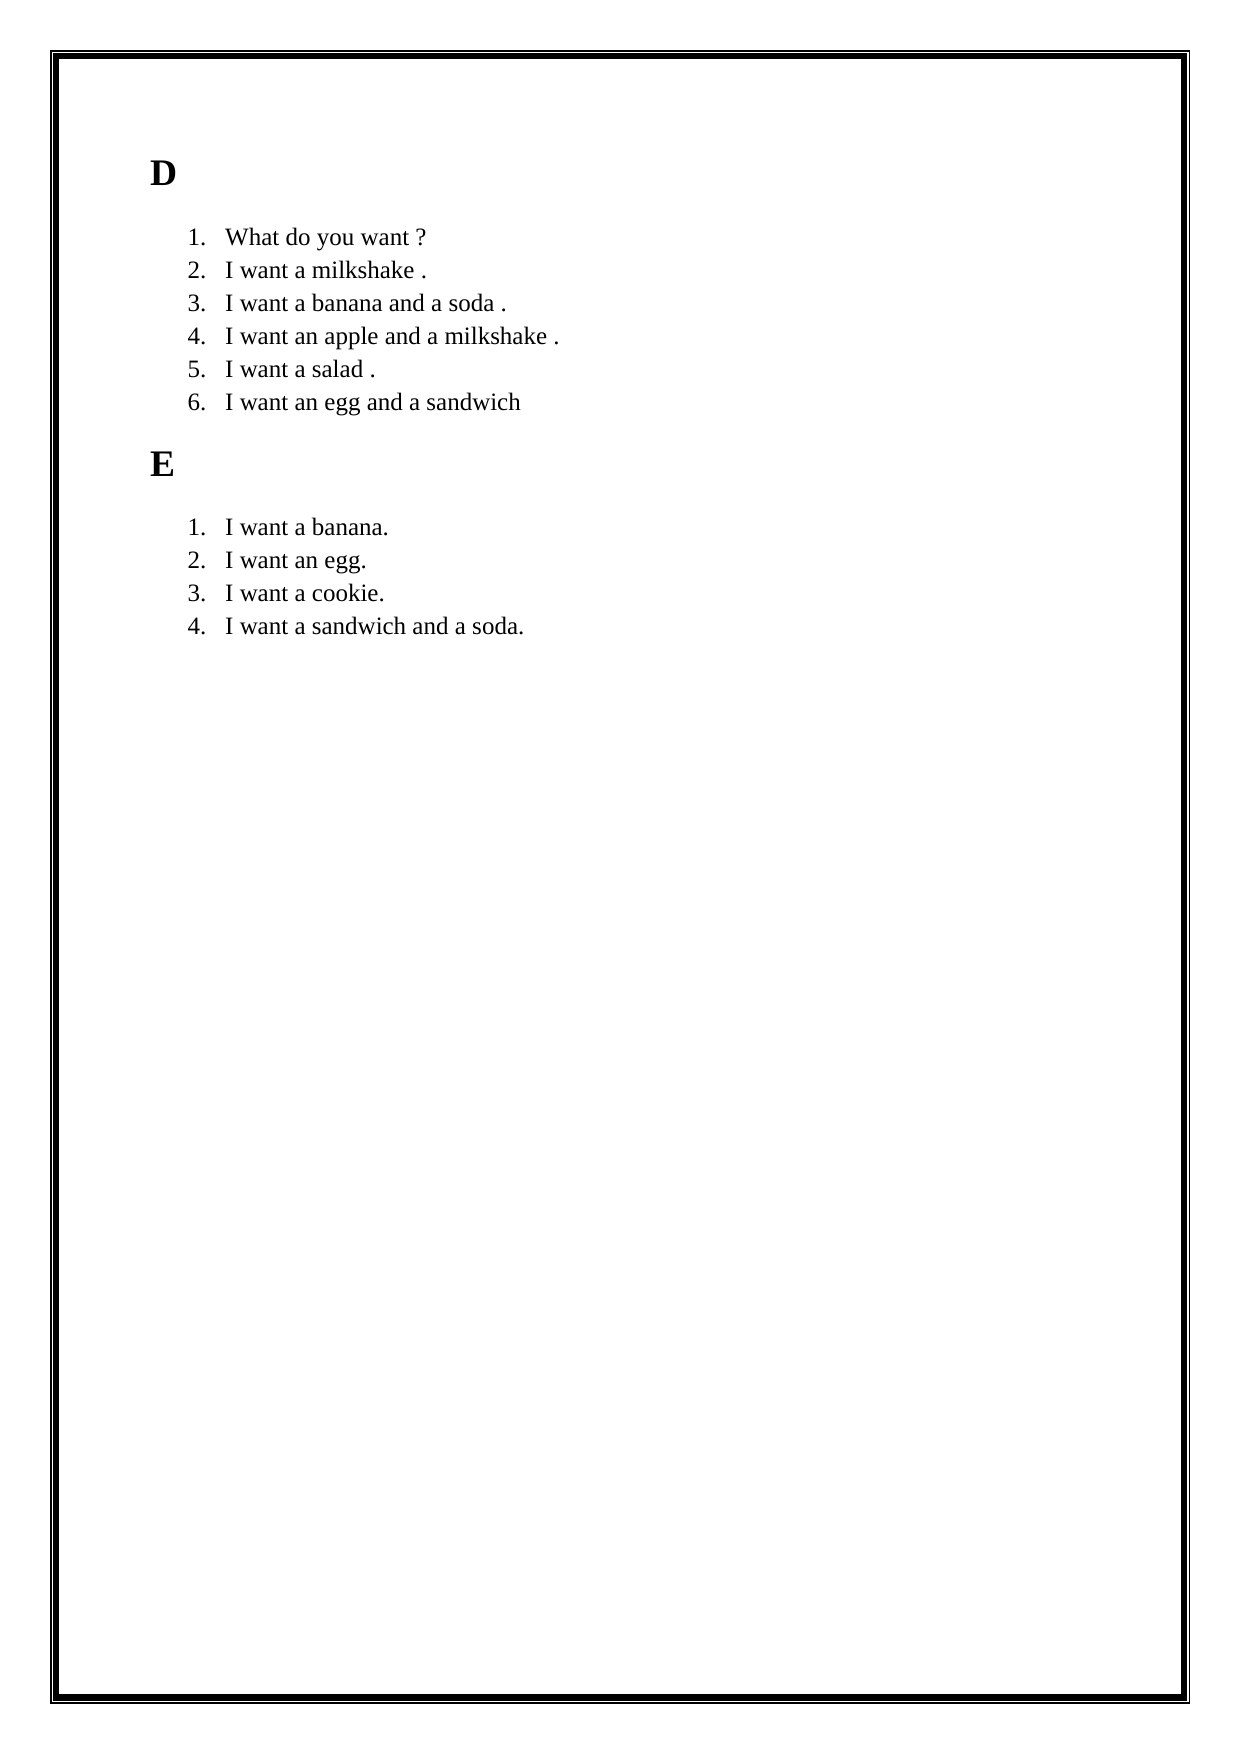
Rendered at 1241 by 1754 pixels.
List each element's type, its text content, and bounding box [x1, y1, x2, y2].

list I want an egg and a sandwich [187, 387, 1090, 416]
list I want a salad . [187, 354, 1090, 383]
list I want a milkshake . [187, 255, 1090, 284]
list I want a cookie. [187, 578, 1090, 606]
list I want a sandwich and a soda. [187, 611, 1090, 639]
text D [150, 150, 1090, 193]
list I want a banana and a soda . [187, 288, 1090, 317]
text E [150, 441, 1090, 484]
list I want an egg. [187, 545, 1090, 573]
list I want an apple and a milkshake . [187, 321, 1090, 350]
list What do you want ? [187, 222, 1090, 251]
list I want a banana. [187, 512, 1090, 540]
